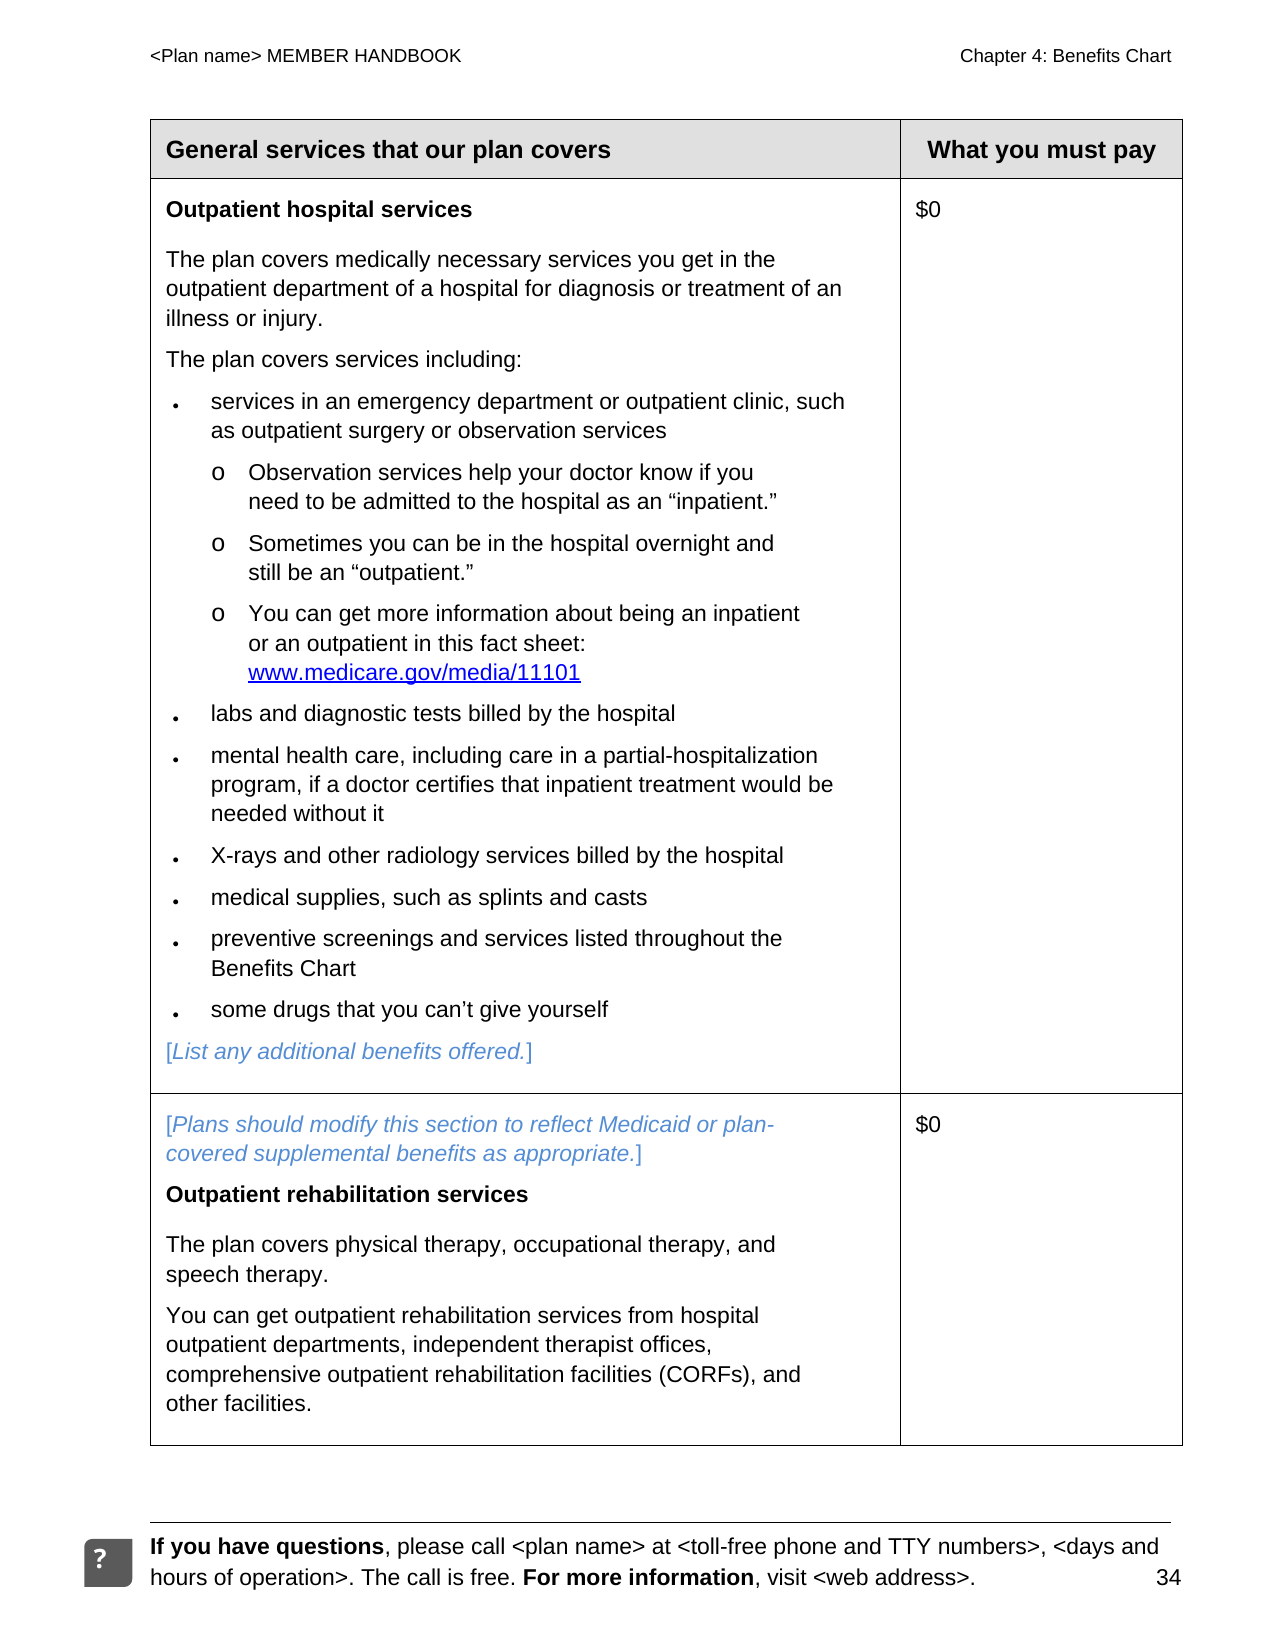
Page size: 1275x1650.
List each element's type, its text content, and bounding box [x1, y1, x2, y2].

table_header What you must pay [901, 120, 1182, 178]
table_header General services that our plan covers [151, 120, 900, 178]
table_cell [Plans should modify this section to reflect Medicaid or plan-covered supplemental benefits as appropriate.] Outpatient rehabilitation services The plan covers physical therapy, occupational therapy, and speech therapy. You can get outpatient rehabilitation services from hospital outpatient departments, independent therapist offices, comprehensive outpatient rehabilitation facilities (CORFs), and other facilities. [151, 1094, 900, 1444]
table_cell $0 [901, 179, 1182, 1093]
table_cell Outpatient hospital services The plan covers medically necessary services you get in the outpatient department of a hospital for diagnosis or treatment of an illness or injury. The plan covers services including: services in an emergency department or outpatient clinic, such as outpatient surgery or observation services Observation services help your doctor know if you need to be admitted to the hospital as an “inpatient.” Sometimes you can be in the hospital overnight and still be an “outpatient.” You can get more information about being an inpatient or an outpatient in this fact sheet: www.medicare.gov/media/11101 labs and diagnostic tests billed by the hospital mental health care, including care in a partial-hospitalization program, if a doctor certifies that inpatient treatment would be needed without it X-rays and other radiology services billed by the hospital medical supplies, such as splints and casts preventive screenings and services listed throughout the Benefits Chart some drugs that you can’t give yourself [List any additional benefits offered.] [151, 179, 900, 1093]
table_cell $0 [901, 1094, 1182, 1444]
